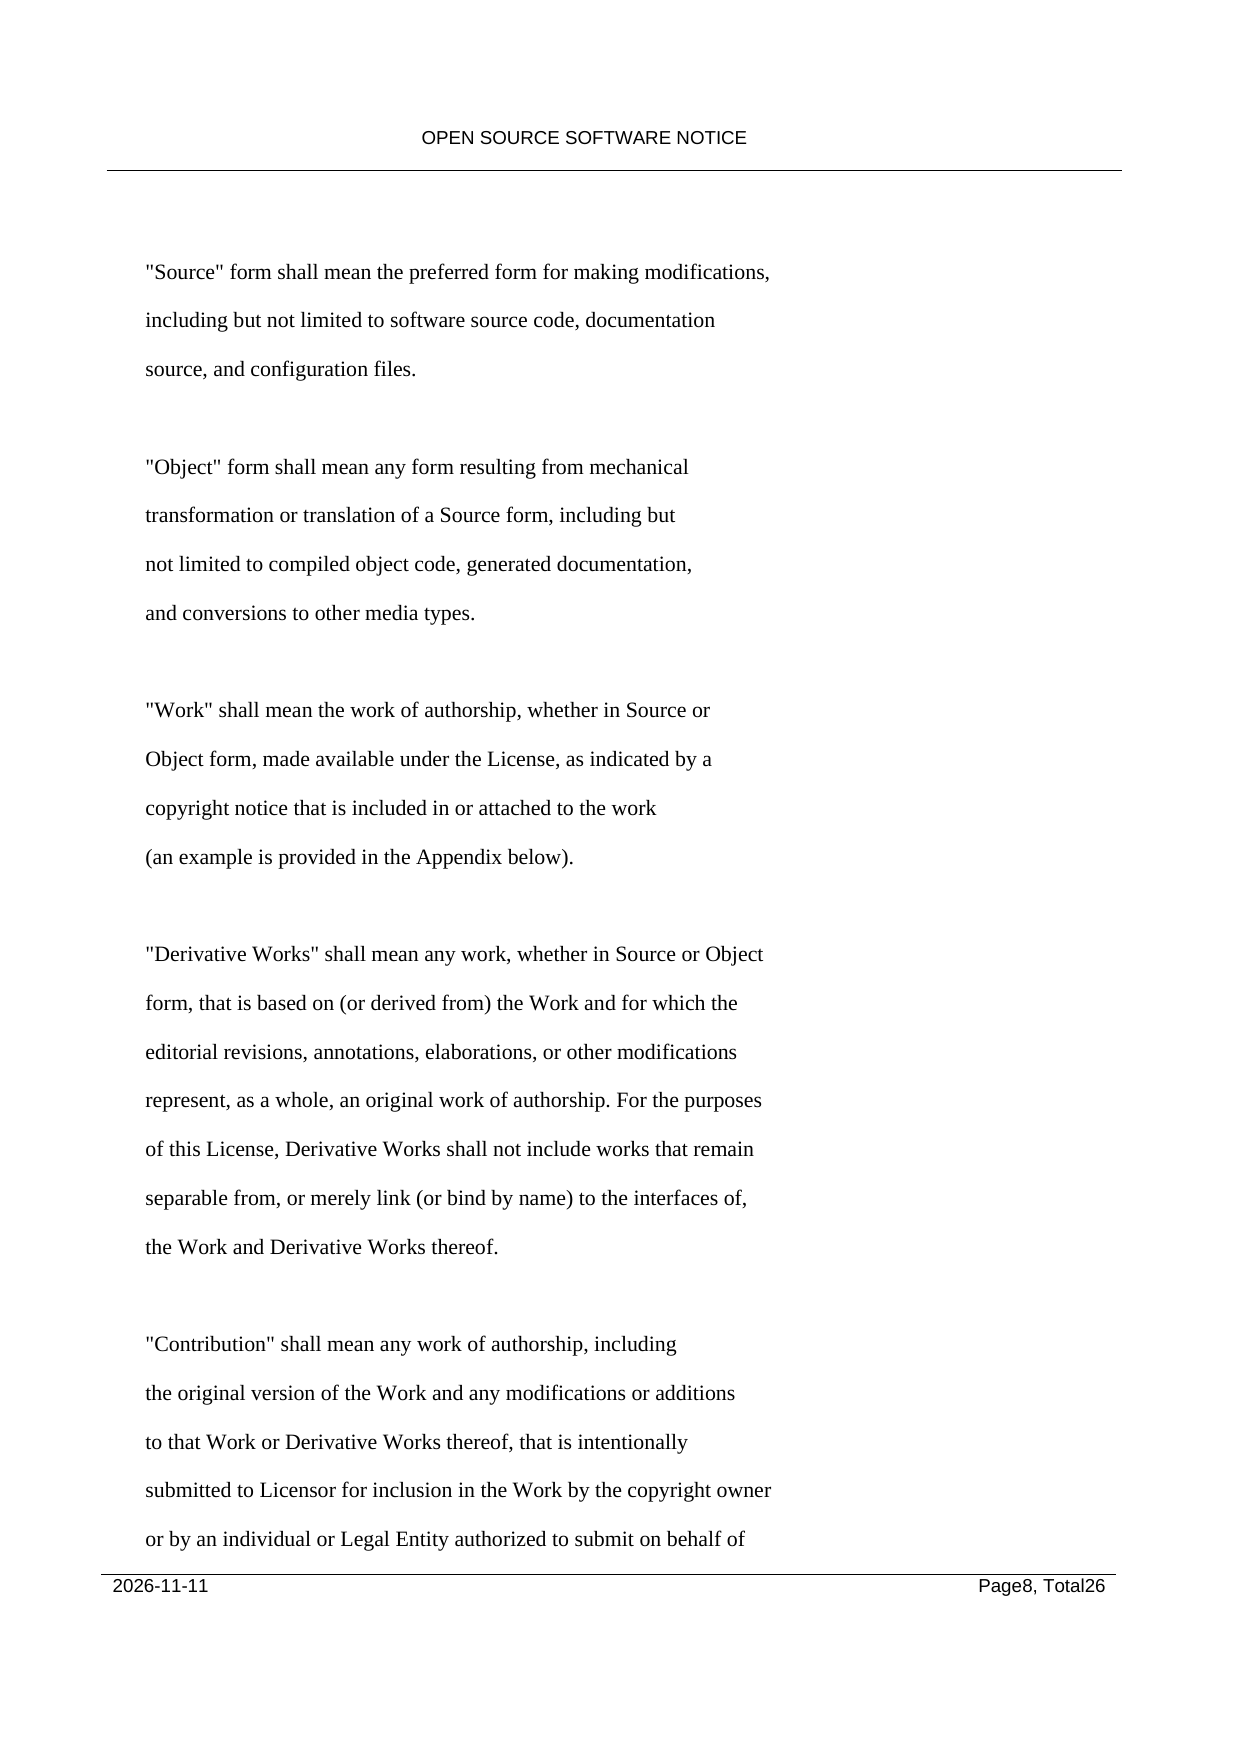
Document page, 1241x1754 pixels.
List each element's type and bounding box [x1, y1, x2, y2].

text [112, 206, 1128, 1555]
